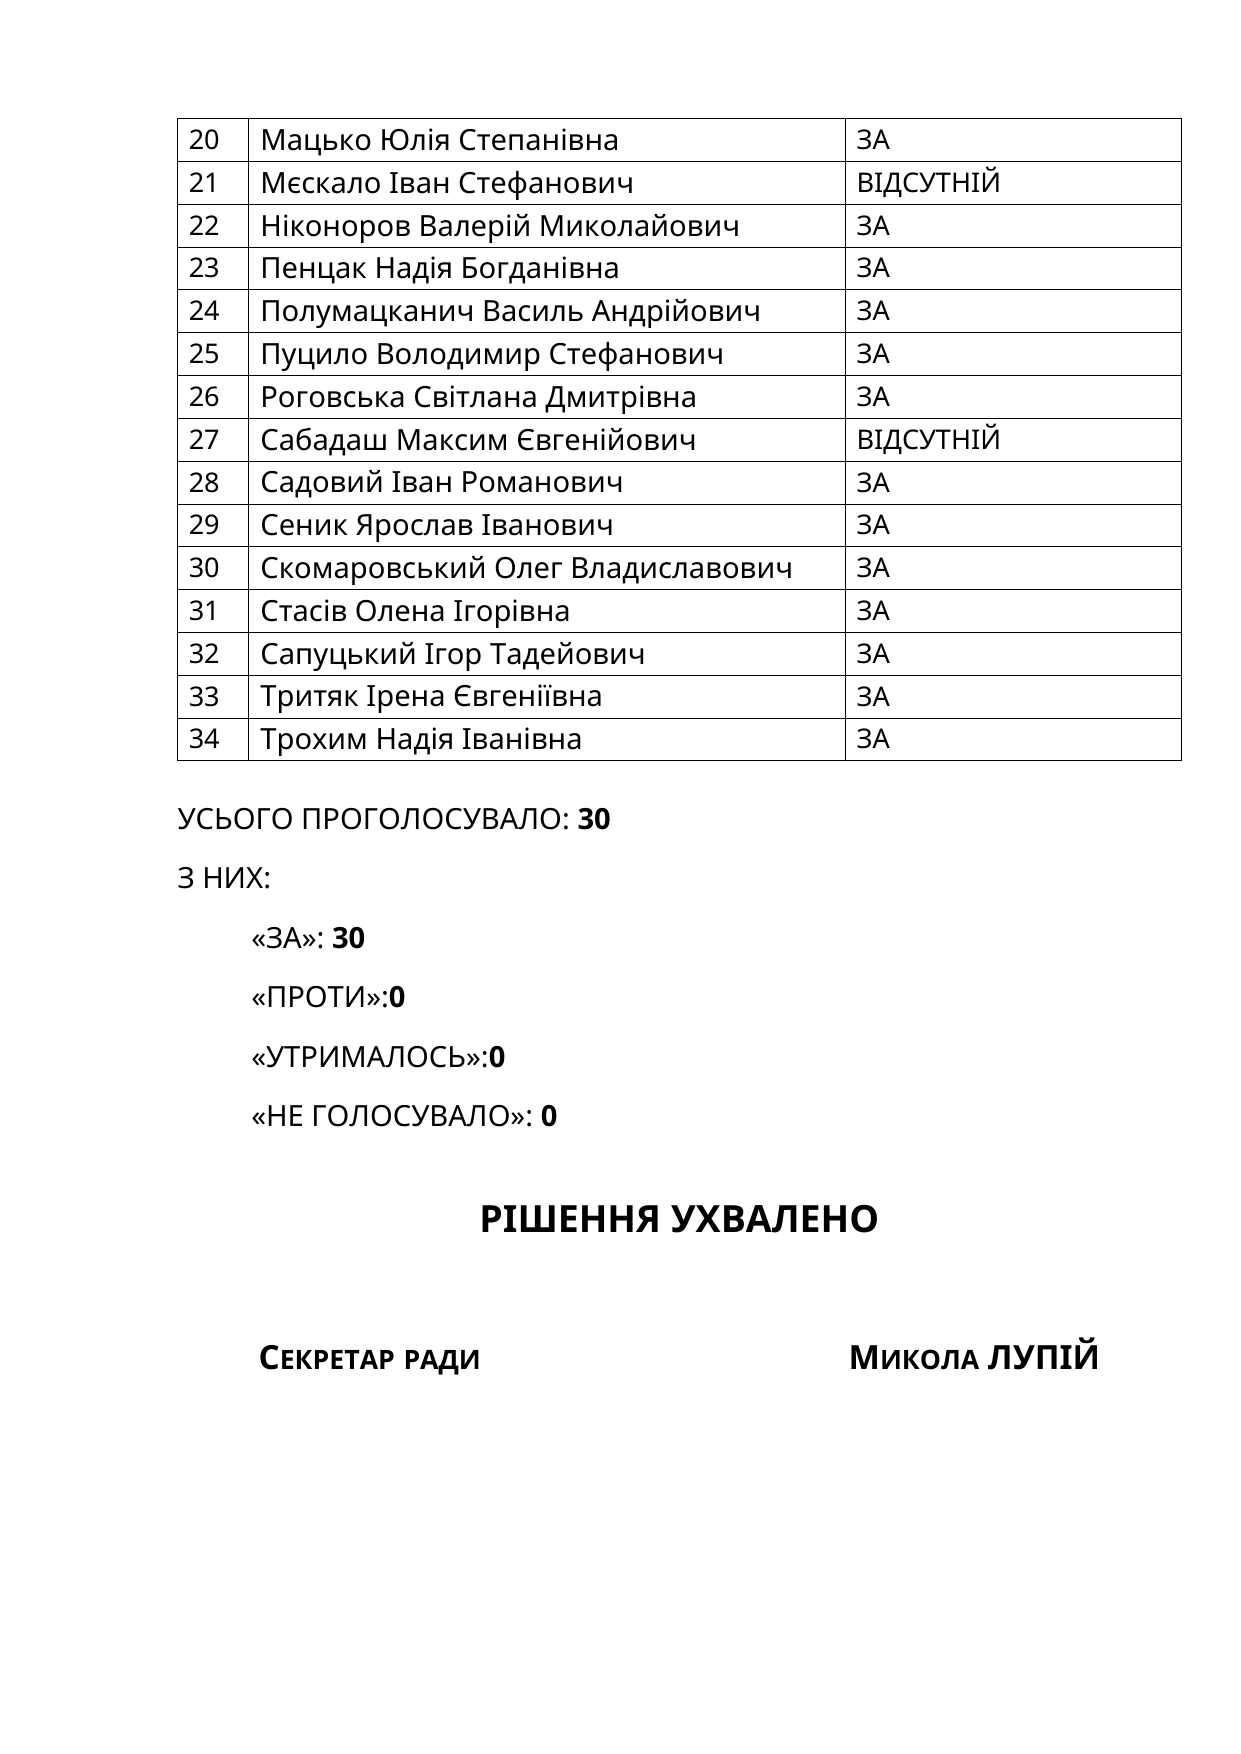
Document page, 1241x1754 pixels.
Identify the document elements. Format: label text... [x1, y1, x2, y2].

table_cell 32 [178, 633, 248, 675]
text «ЗА»: 30 [177, 917, 1181, 957]
table_cell 33 [178, 676, 248, 717]
table_cell 24 [178, 290, 248, 332]
table_cell ВІДСУТНІЙ [846, 419, 1181, 461]
table_cell Трохим Надія Іванівна [249, 719, 845, 760]
table_cell 27 [178, 419, 248, 461]
table_cell ЗА [846, 248, 1181, 289]
table_cell 29 [178, 505, 248, 546]
table_cell 23 [178, 248, 248, 289]
text «ПРОТИ»:0 [177, 977, 1181, 1016]
table_cell ЗА [846, 119, 1181, 161]
table_cell ЗА [846, 462, 1181, 503]
table_cell 20 [178, 119, 248, 161]
table_cell ЗА [846, 547, 1181, 589]
table_cell Сабадаш Максим Євгенійович [249, 419, 845, 461]
table_cell Мацько Юлія Степанівна [249, 119, 845, 161]
text «НЕ ГОЛОСУВАЛО»: 0 [177, 1096, 1181, 1135]
table_cell Садовий Іван Романович [249, 462, 845, 503]
table_cell 34 [178, 719, 248, 760]
table_cell ЗА [846, 590, 1181, 632]
table_cell ЗА [846, 719, 1181, 760]
table_cell ЗА [846, 676, 1181, 717]
table_cell Мєскало Іван Стефанович [249, 162, 845, 204]
table_cell ЗА [846, 290, 1181, 332]
table_cell Сапуцький Ігор Тадейович [249, 633, 845, 675]
table_cell Полумацканич Василь Андрійович [249, 290, 845, 332]
text «УТРИМАЛОСЬ»:0 [177, 1036, 1181, 1076]
table_cell Пуцило Володимир Стефанович [249, 333, 845, 375]
table_cell ЗА [846, 505, 1181, 546]
text Секретар ради Микола ЛУПІЙ [177, 1334, 1181, 1379]
table_cell 25 [178, 333, 248, 375]
table_cell ЗА [846, 205, 1181, 247]
table_cell Роговська Світлана Дмитрівна [249, 376, 845, 418]
table_cell 26 [178, 376, 248, 418]
table_cell ЗА [846, 333, 1181, 375]
table_cell 31 [178, 590, 248, 632]
text Усього проголосувало: 30 [177, 798, 1181, 838]
table_cell ЗА [846, 376, 1181, 418]
table_cell Скомаровський Олег Владиславович [249, 547, 845, 589]
table_cell 30 [178, 547, 248, 589]
table_cell 28 [178, 462, 248, 503]
text РІШЕННЯ УХВАЛЕНО [177, 1192, 1181, 1243]
table_cell Пенцак Надія Богданівна [249, 248, 845, 289]
table_cell ЗА [846, 633, 1181, 675]
text З НИХ: [177, 858, 1181, 897]
table_cell 22 [178, 205, 248, 247]
table_cell Тритяк Ірена Євгеніївна [249, 676, 845, 717]
table_cell Ніконоров Валерій Миколайович [249, 205, 845, 247]
table_cell ВІДСУТНІЙ [846, 162, 1181, 204]
table_cell 21 [178, 162, 248, 204]
table_cell Стасів Олена Ігорівна [249, 590, 845, 632]
table_cell Сеник Ярослав Іванович [249, 505, 845, 546]
